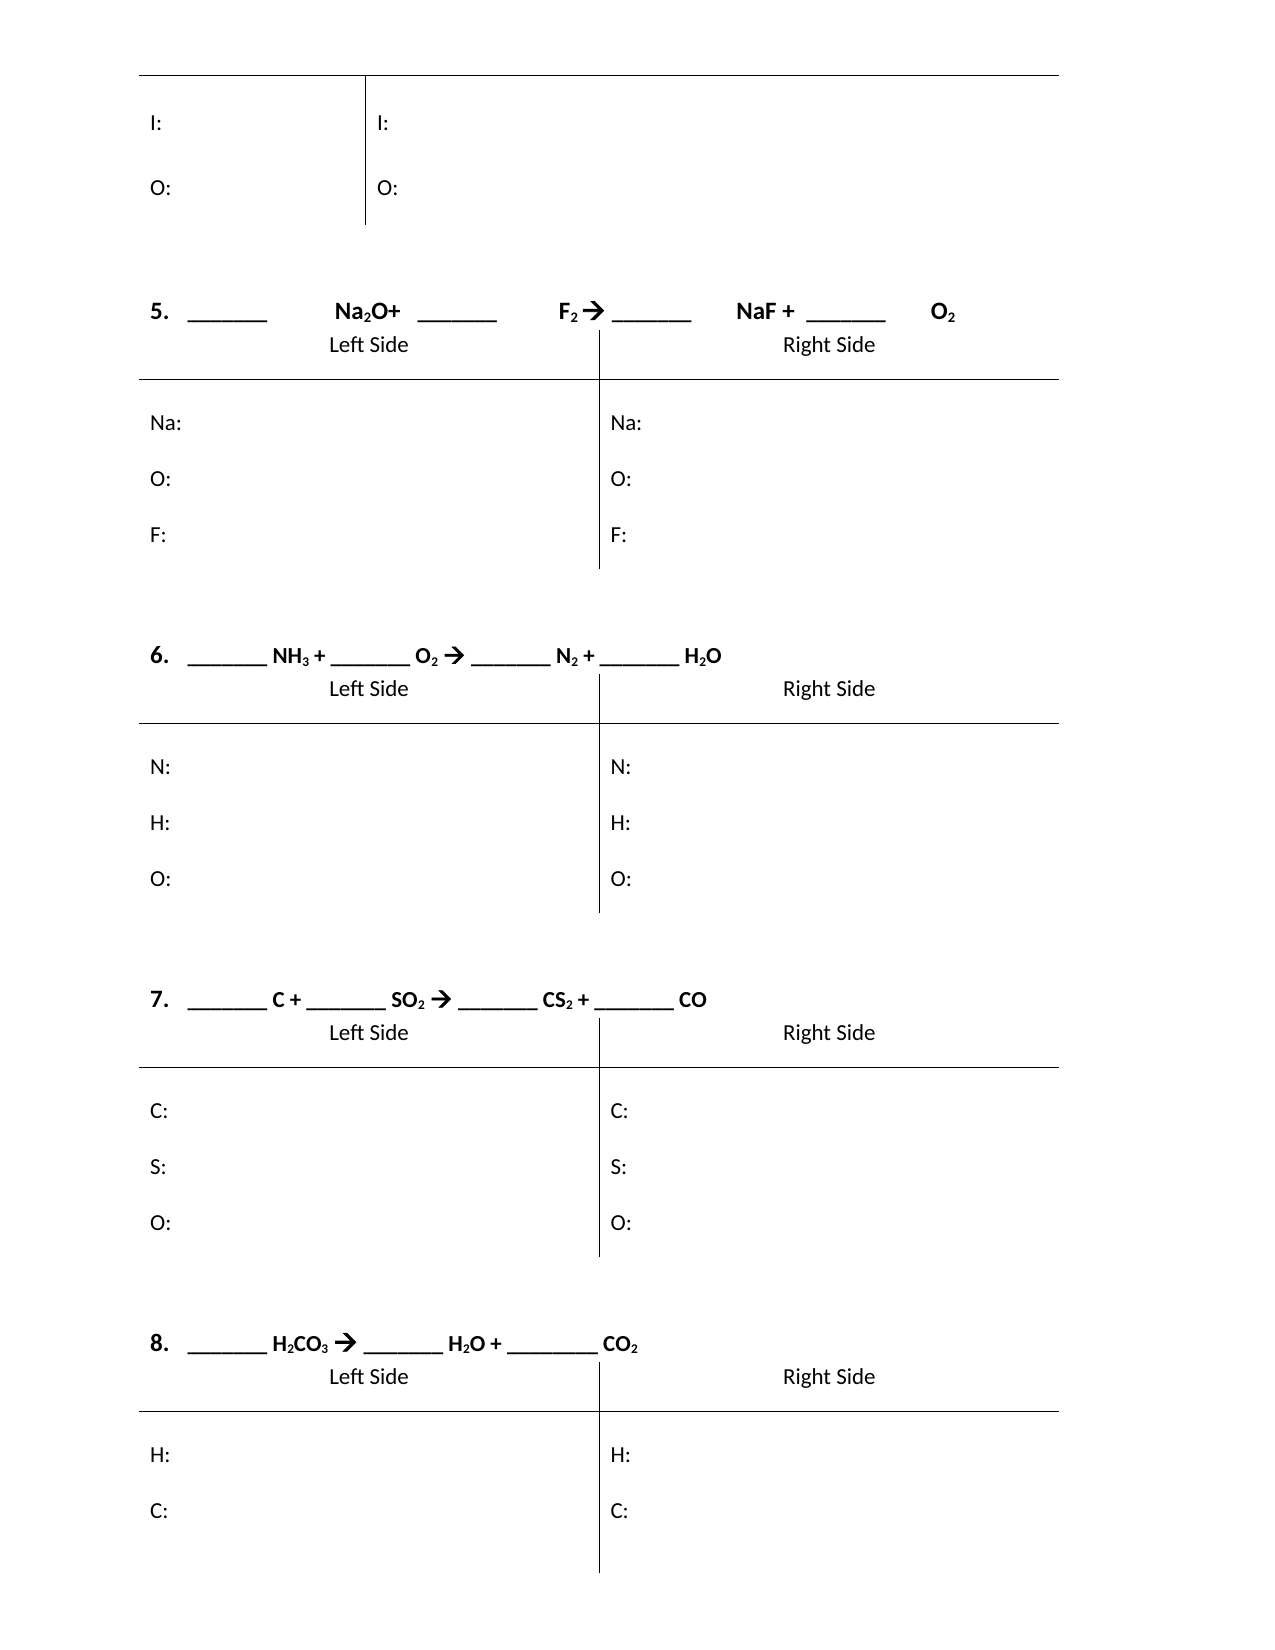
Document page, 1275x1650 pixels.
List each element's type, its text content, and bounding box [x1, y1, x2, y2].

list _______ C + _______ SO2 _______ CS2 + _______ CO [150, 983, 1125, 1013]
table_cell C: S: O: [600, 1068, 1059, 1257]
table_cell Na: O: F: [600, 380, 1059, 569]
table_cell K: I: O: [139, 76, 365, 225]
table_header Left Side [139, 1362, 599, 1411]
table_header Left Side [139, 1018, 599, 1067]
table_header Left Side [139, 330, 599, 379]
table_header Right Side [600, 330, 1059, 379]
table_cell Na: O: F: [139, 380, 599, 569]
list _______ NH3 + _______ O2 _______ N2 + _______ H2O [150, 639, 1125, 670]
table_cell N: H: O: [139, 724, 599, 913]
table_cell N: H: O: [600, 724, 1059, 913]
table_header Right Side [600, 674, 1059, 723]
list _______ H2CO3 _______ H2O + ________ CO2 [150, 1327, 1125, 1357]
table_header Right Side [600, 1018, 1059, 1067]
table_cell K: I: O: [366, 76, 1059, 225]
table_header Left Side [139, 674, 599, 723]
list _______ Na2O+ _______ F2 _______ NaF + _______ O2 [150, 295, 1125, 326]
table_cell C: S: O: [139, 1068, 599, 1257]
table_cell H: C: O: [600, 1412, 1059, 1573]
table_header Right Side [600, 1362, 1059, 1411]
table_cell H: C: O: [139, 1412, 599, 1573]
